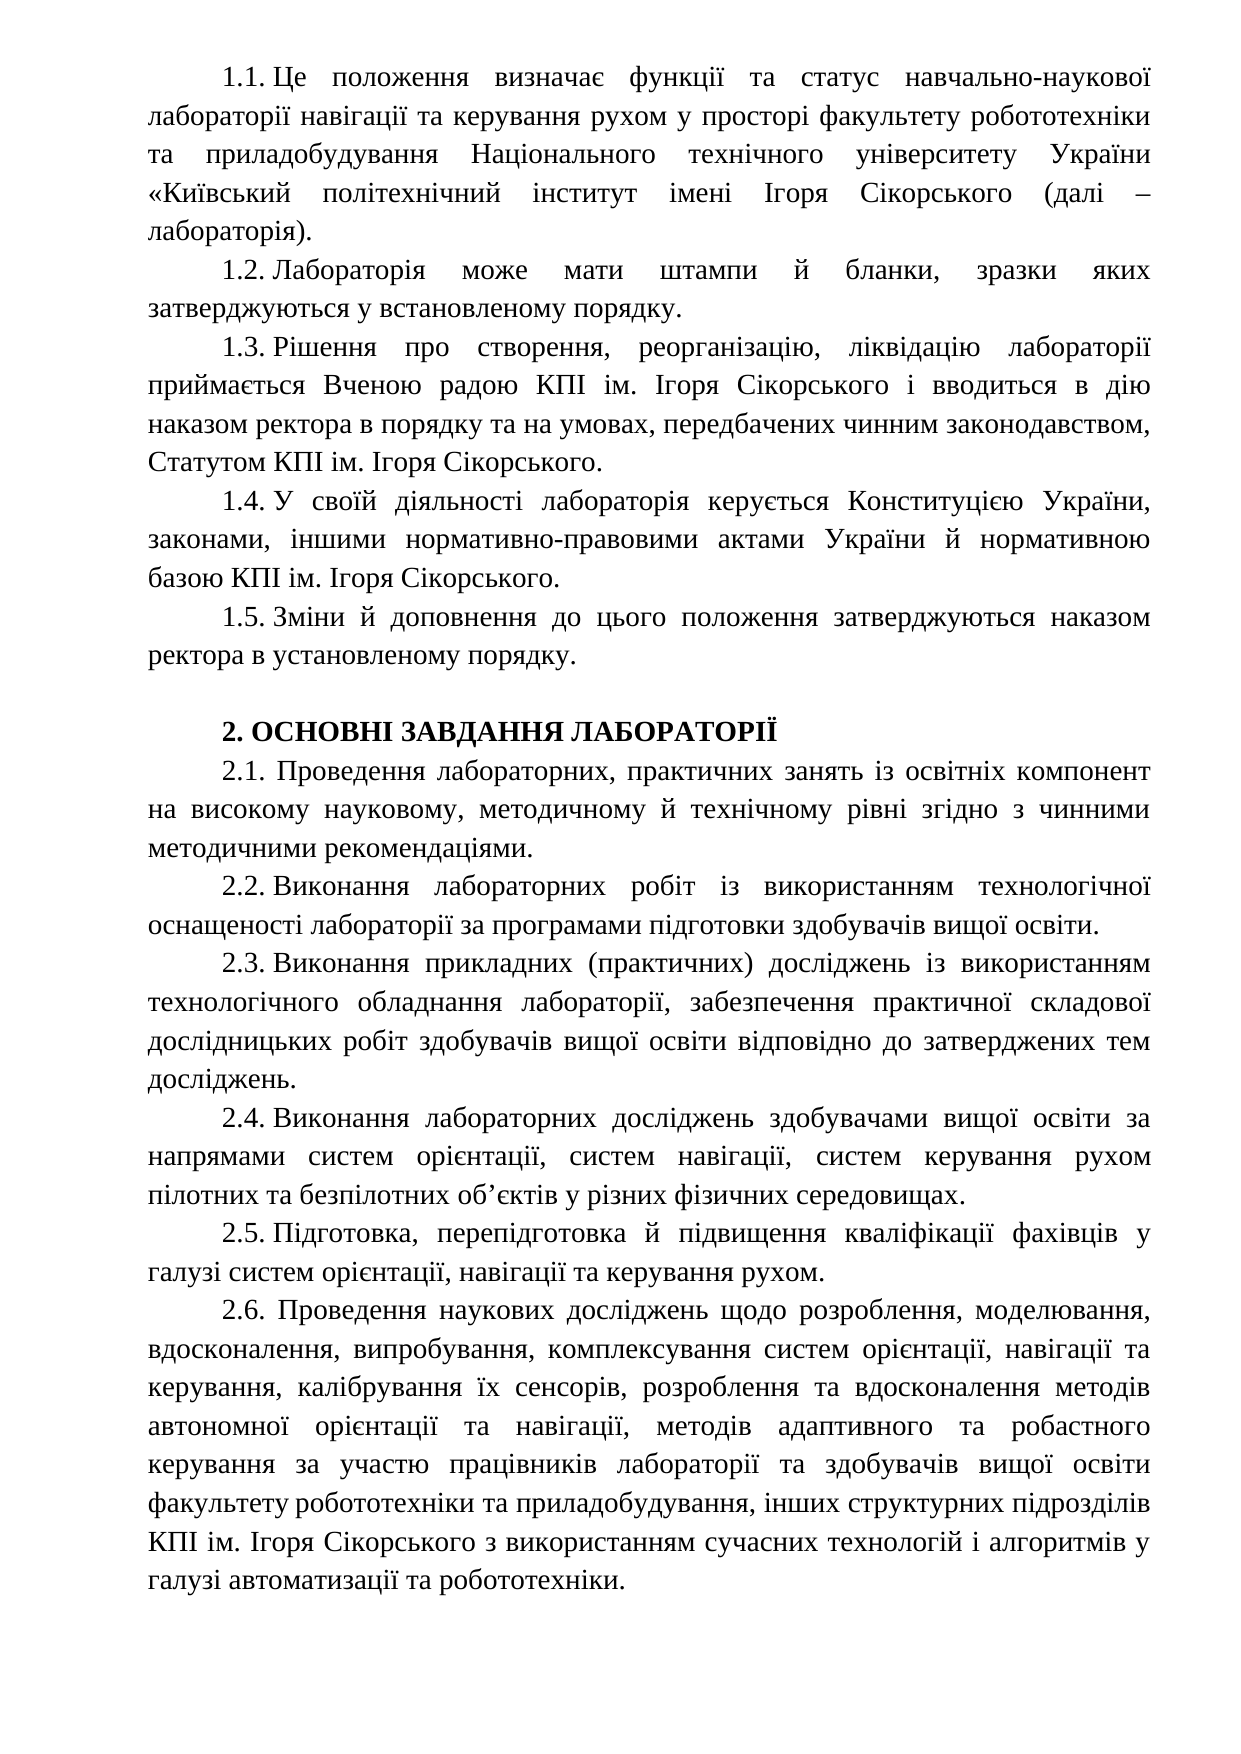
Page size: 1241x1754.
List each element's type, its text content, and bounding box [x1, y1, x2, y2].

text 1.4. У своїй діяльності лабораторія керується Конституцією України, законами, іншими нормативно-правовими актами України й нормативною базою КПІ ім. Ігоря Сікорського. [148, 483, 1152, 594]
text 2.3. Виконання прикладних (практичних) досліджень із використанням технологічного обладнання лабораторії, забезпечення практичної складової дослідницьких робіт здобувачів вищої освіти відповідно до затверджених тем досліджень. [148, 946, 1152, 1095]
text 1.2. Лабораторія може мати штампи й бланки, зразки яких затверджуються у встановленому порядку. [148, 252, 1152, 324]
text 1.3. Рішення про створення, реорганізацію, ліквідацію лабораторії приймається Вченою радою КПІ ім. Ігоря Сікорського і вводиться в дію наказом ректора в порядку та на умовах, передбачених чинним законодавством, Статутом КПІ ім. Ігоря Сікорського. [148, 329, 1152, 478]
text 2.1. Проведення лабораторних, практичних занять із освітніх компонент на високому науковому, методичному й технічному рівні згідно з чинними методичними рекомендаціями. [148, 753, 1152, 863]
text 2. ОСНОВНІ ЗАВДАННЯ ЛАБОРАТОРІЇ [148, 714, 1152, 748]
text 2.4. Виконання лабораторних досліджень здобувачами вищої освіти за напрямами систем орієнтації, систем навігації, систем керування рухом пілотних та безпілотних об’єктів у різних фізичних середовищах. [148, 1100, 1152, 1210]
text 2.5. Підготовка, перепідготовка й підвищення кваліфікації фахівців у галузі систем орієнтації, навігації та керування рухом. [148, 1215, 1152, 1287]
text 1.5. Зміни й доповнення до цього положення затверджуються наказом ректора в установленому порядку. [148, 599, 1152, 671]
text 2.6. Проведення наукових досліджень щодо розроблення, моделювання, вдосконалення, випробування, комплексування систем орієнтації, навігації та керування, калібрування їх сенсорів, розроблення та вдосконалення методів автономної орієнтації та навігації, методів адаптивного та робастного керування за участю працівників лабораторії та здобувачів вищої освіти факультету робототехніки та приладобудування, інших структурних підрозділів КПІ ім. Ігоря Сікорського з використанням сучасних технологій і алгоритмів у галузі автоматизації та робототехніки. [148, 1292, 1152, 1596]
text 2.2. Виконання лабораторних робіт із використанням технологічної оснащеності лабораторії за програмами підготовки здобувачів вищої освіти. [148, 868, 1152, 941]
text 1.1. Це положення визначає функції та статус навчально-наукової лабораторії навігації та керування рухом у просторі факультету робототехніки та приладобудування Національного технічного університету України «Київський політехнічний інститут імені Ігоря Сікорського (далі – лабораторія). [148, 59, 1152, 247]
